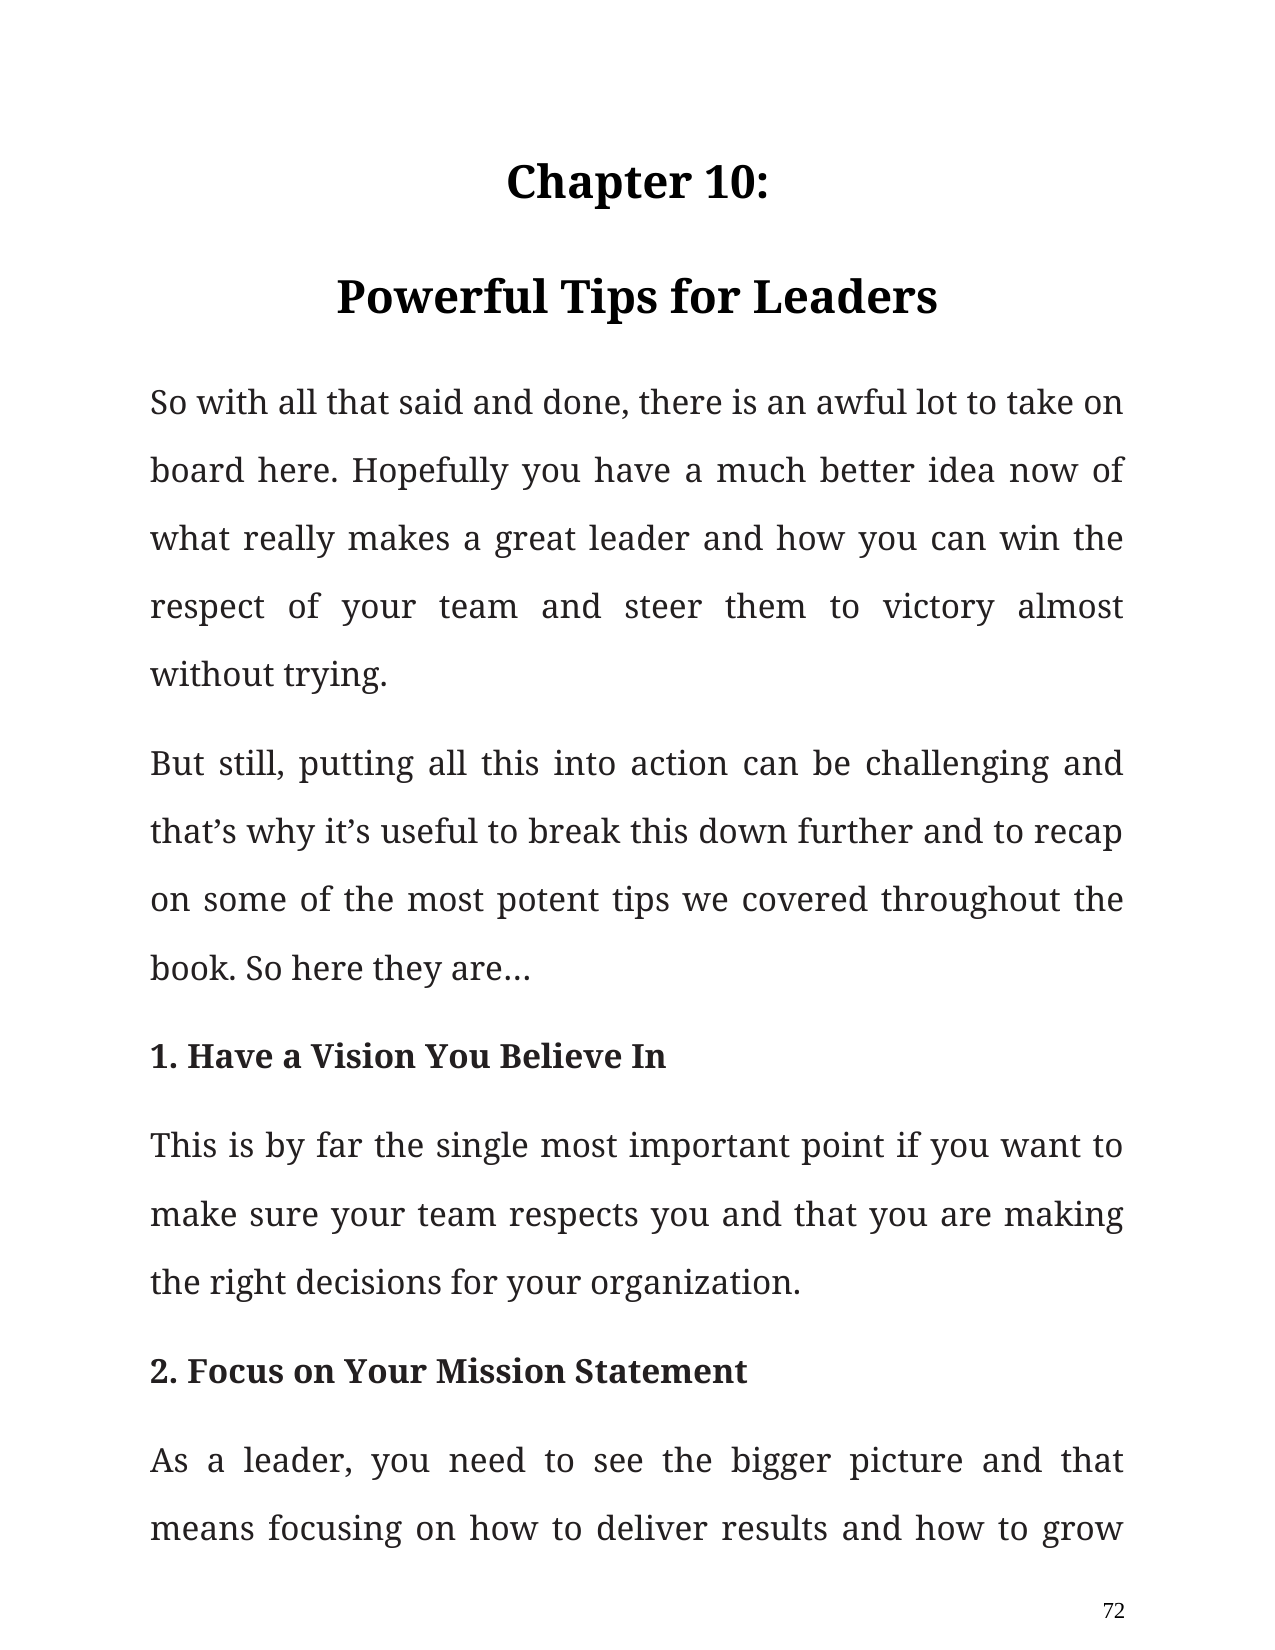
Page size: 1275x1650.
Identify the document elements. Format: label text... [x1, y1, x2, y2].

text Chapter 10: [150, 150, 1125, 212]
text Powerful Tips for Leaders [150, 264, 1125, 327]
text 2. Focus on Your Mission Statement [150, 1347, 1125, 1393]
text 1. Have a Vision You Believe In [150, 1033, 1125, 1079]
text This is by far the single most important point if you want to make sure your team respects you and that you are making the right decisions for your organization. [150, 1122, 1125, 1304]
text But still, putting all this into action can be challenging and that’s why it’s useful to break this down further and to recap on some of the most potent tips we covered throughout the book. So here they are… [150, 740, 1125, 990]
text So with all that said and done, there is an awful lot to take on board here. Hopefully you have a much better idea now of what really makes a great leader and how you can win the respect of your team and steer them to victory almost without trying. [150, 378, 1125, 696]
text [150, 1436, 1125, 1550]
